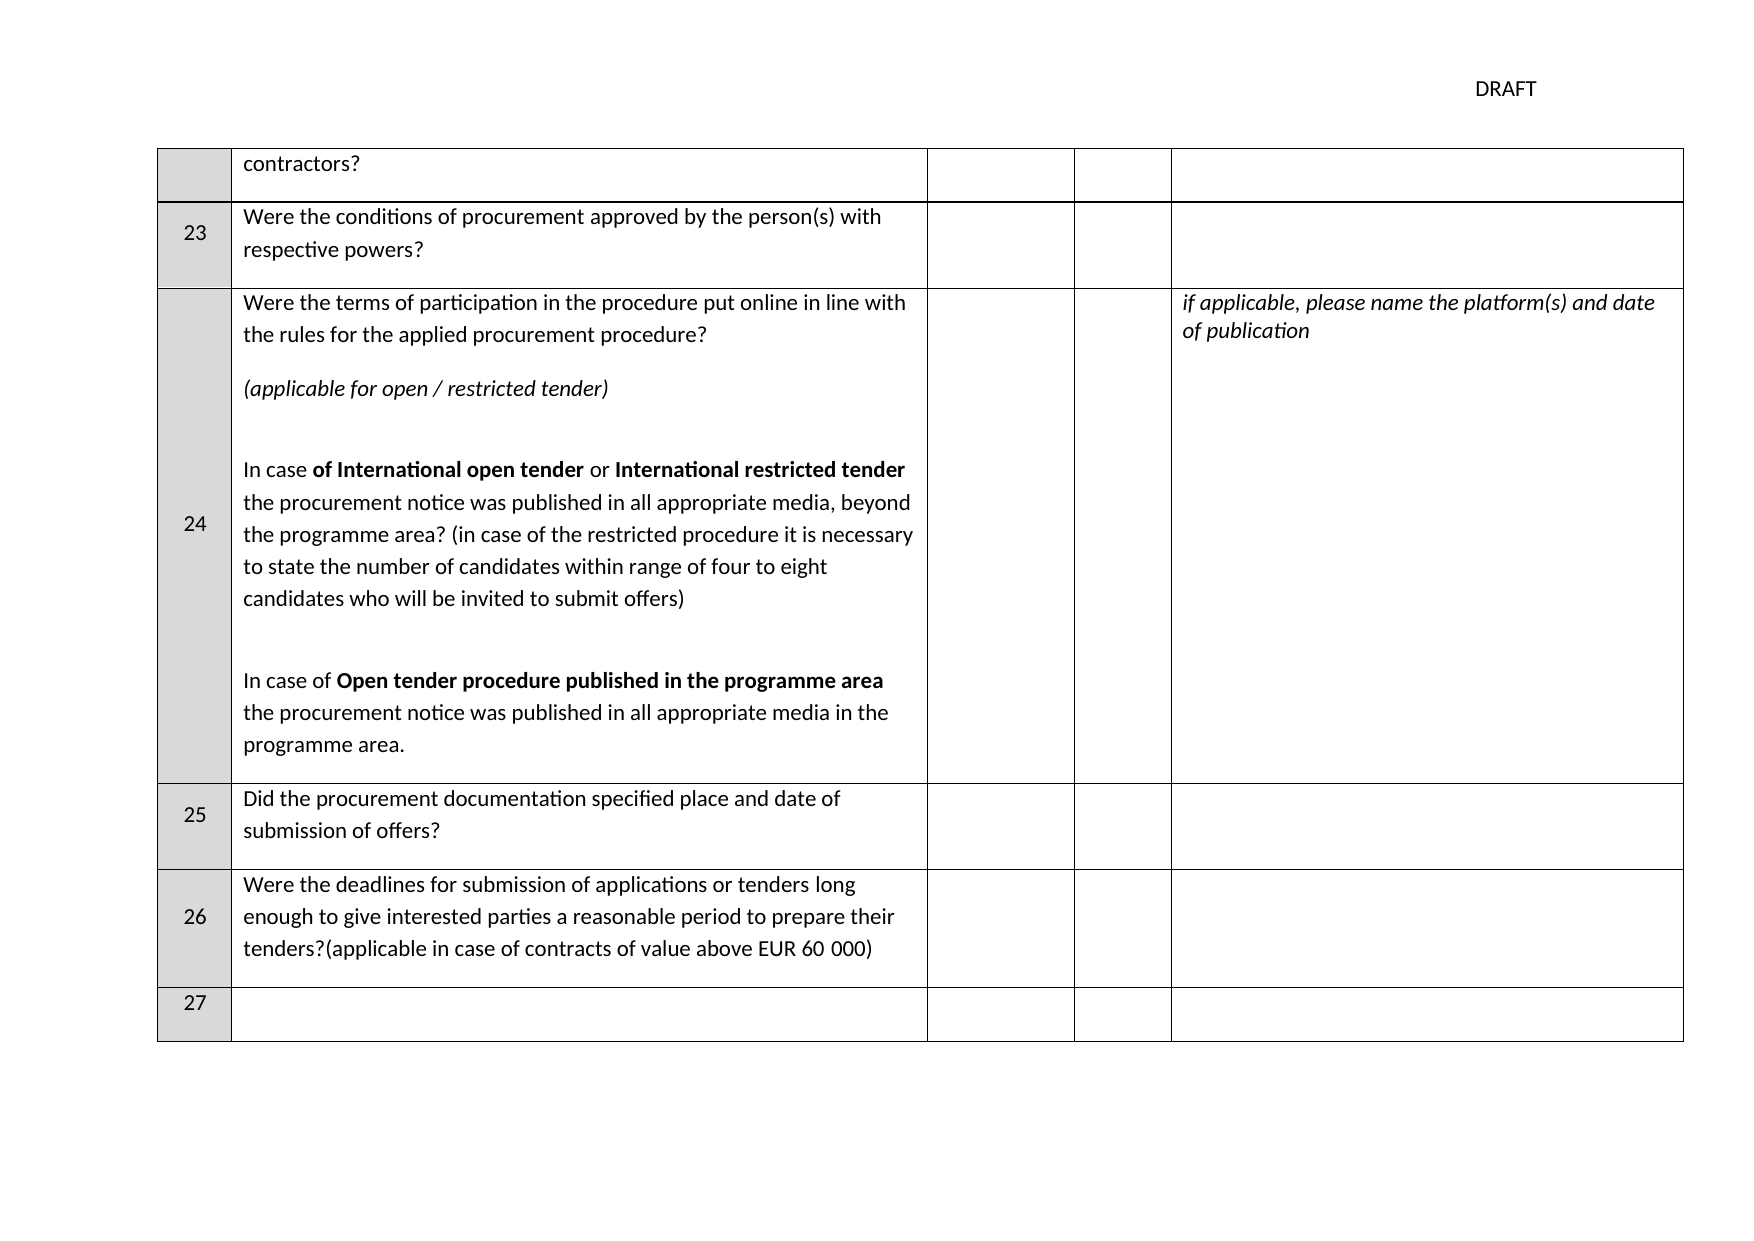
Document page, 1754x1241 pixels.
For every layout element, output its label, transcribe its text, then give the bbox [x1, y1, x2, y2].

table_cell [1172, 988, 1683, 1041]
table_cell [928, 149, 1074, 201]
table_cell [1172, 784, 1683, 869]
table_cell [1172, 149, 1683, 201]
table_cell Were the terms of participation in the procedure put online in line with the rules for the applied procurement procedure? (applicable for open / restricted tender) In case of International open tender or International restricted tender the procurement notice was published in all appropriate media, beyond the programme area? (in case of the restricted procedure it is necessary to state the number of candidates within range of four to eight candidates who will be invited to submit offers) In case of Open tender procedure published in the programme area the procurement notice was published in all appropriate media in the programme area. [232, 289, 927, 783]
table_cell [232, 149, 927, 201]
table_cell if applicable, please name the platform(s) and date of publication [1172, 289, 1683, 783]
table_cell [1075, 149, 1171, 201]
table_cell Did the procurement documentation specified place and date of submission of offers? [232, 784, 927, 869]
table_cell 26 [158, 870, 231, 987]
table_cell Were the deadlines for submission of applications or tenders long enough to give interested parties a reasonable period to prepare their tenders?(applicable in case of contracts of value above EUR 60 000) [232, 870, 927, 987]
table_cell [928, 988, 1074, 1041]
table_cell 23 [158, 203, 231, 287]
table_cell 25 [158, 784, 231, 869]
table_cell 22 [158, 149, 231, 201]
table_cell [1172, 870, 1683, 987]
table_cell [928, 203, 1074, 287]
table_cell [1075, 289, 1171, 783]
table_cell [1172, 203, 1683, 287]
table_cell 24 [158, 289, 231, 783]
table_cell [1075, 203, 1171, 287]
table_cell [1075, 870, 1171, 987]
table_cell [928, 289, 1074, 783]
table_cell 27 [158, 988, 231, 1041]
table_cell [1075, 988, 1171, 1041]
table_cell [928, 784, 1074, 869]
table_cell [928, 870, 1074, 987]
table_cell [232, 988, 927, 1041]
table_cell [1075, 784, 1171, 869]
table_cell Were the conditions of procurement approved by the person(s) with respective powers? [232, 203, 927, 287]
